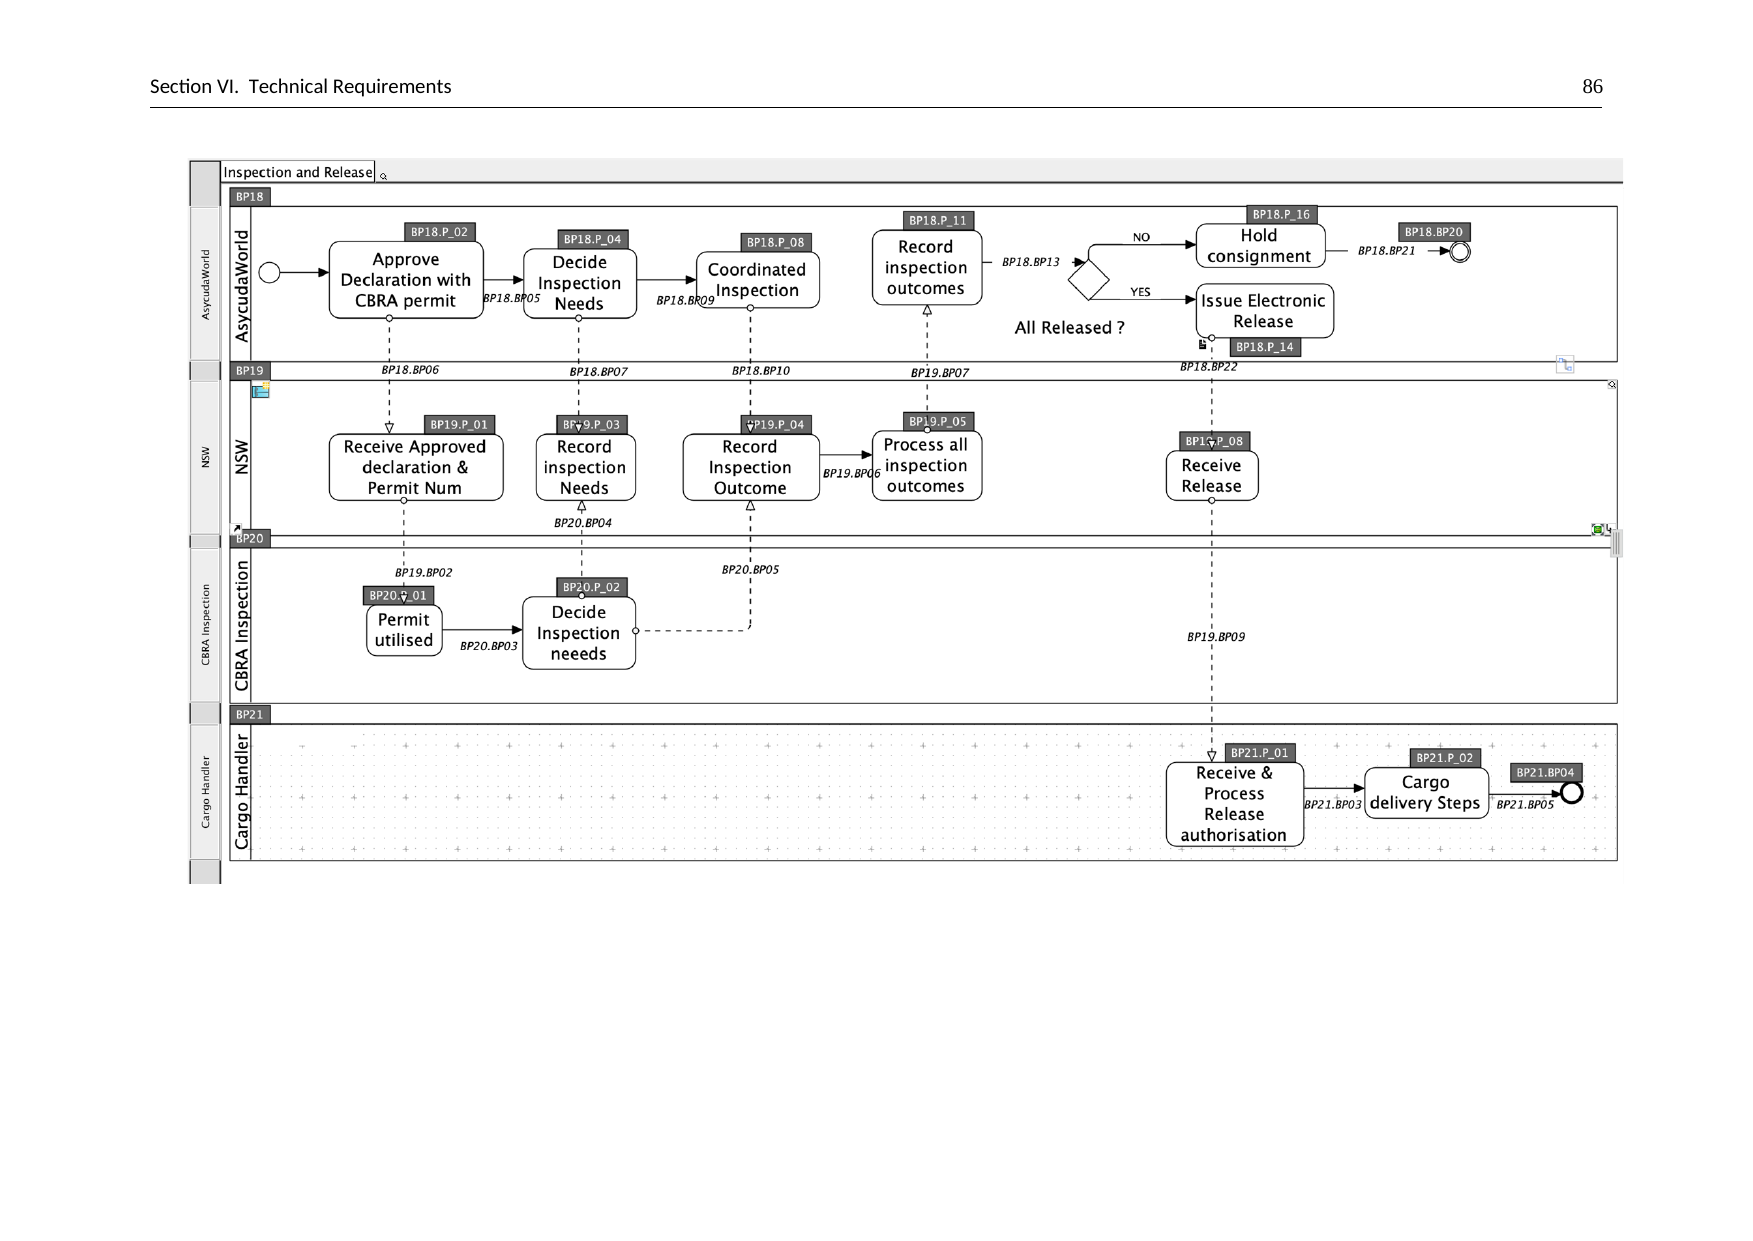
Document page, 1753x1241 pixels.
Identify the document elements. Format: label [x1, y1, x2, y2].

picture [187, 158, 1624, 884]
